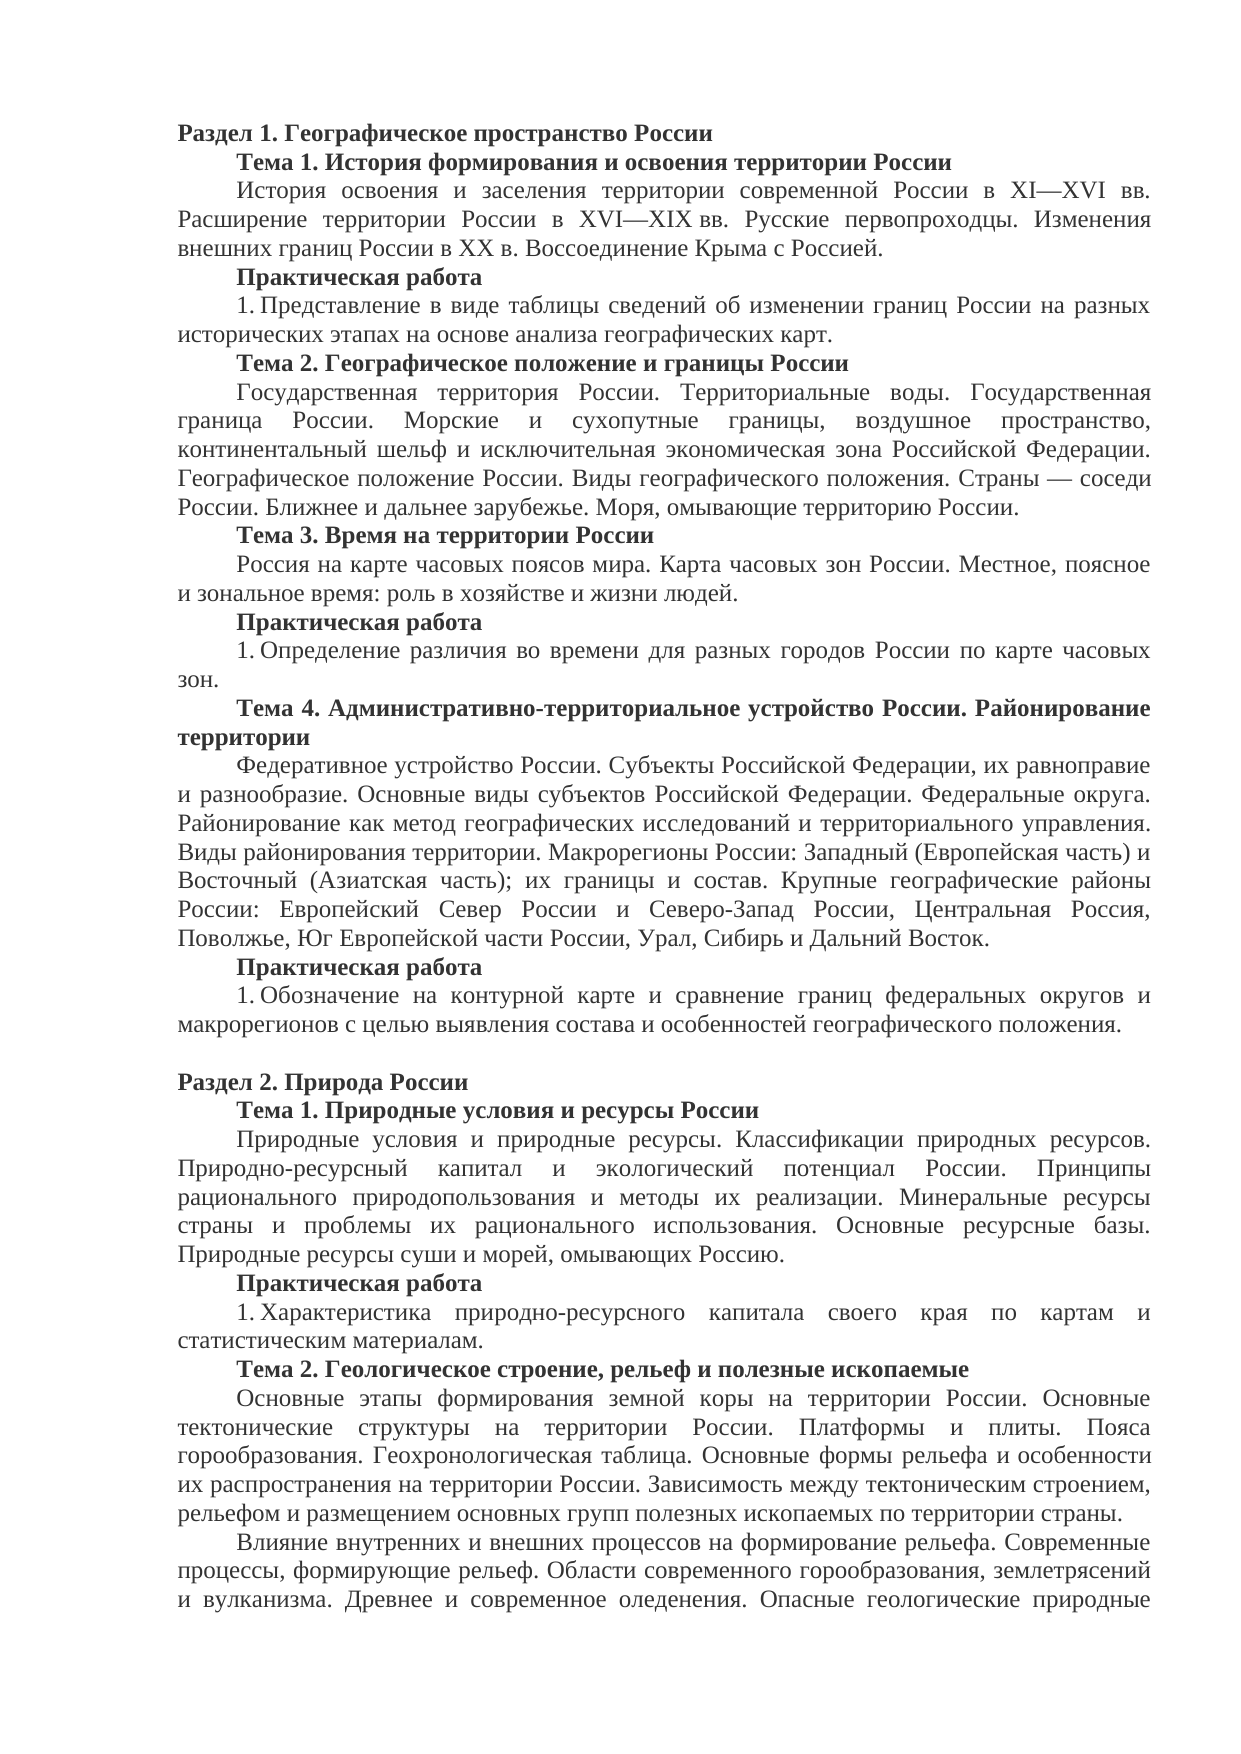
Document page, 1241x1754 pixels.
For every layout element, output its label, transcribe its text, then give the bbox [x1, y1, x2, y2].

text Практическая работа [177, 262, 1152, 291]
text История освоения и заселения территории современной России в XI—XVI вв. Расширение территории России в XVI—XIX вв. Русские первопроходцы. Изменения внешних границ России в ХХ в. Воссоединение Крыма с Россией. [177, 176, 1152, 262]
text Федеративное устройство России. Субъекты Российской Федерации, их равноправие и разнообразие. Основные виды субъектов Российской Федерации. Федеральные округа. Районирование как метод географических исследований и территориального управления. Виды районирования территории. Макрорегионы России: Западный (Европейская часть) и Восточный (Азиатская часть); их границы и состав. Крупные географические районы России: Европейский Север России и Северо-Запад России, Центральная Россия, Поволжье, Юг Европейской части России, Урал, Сибирь и Дальний Восток. [177, 751, 1152, 952]
text Практическая работа [177, 952, 1152, 981]
text Государственная территория России. Территориальные воды. Государственная граница России. Морские и сухопутные границы, воздушное пространство, континентальный шельф и исключительная экономическая зона Российской Федерации. Географическое положение России. Виды географического положения. Страны — соседи России. Ближнее и дальнее зарубежье. Моря, омывающие территорию России. [177, 377, 1152, 521]
text 1. Определение различия во времени для разных городов России по карте часовых зон. [177, 636, 1152, 693]
text Тема 2. Геологическое строение, рельеф и полезные ископаемые [177, 1354, 1152, 1383]
text Тема 3. Время на территории России [177, 521, 1152, 549]
text 1. Обозначение на контурной карте и сравнение границ федеральных округов и макрорегионов с целью выявления состава и особенностей географического положения. [177, 981, 1152, 1038]
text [177, 1527, 1152, 1613]
text Практическая работа [177, 607, 1152, 636]
text Практическая работа [177, 1268, 1152, 1297]
text Природные условия и природные ресурсы. Классификации природных ресурсов. Природно-ресурсный капитал и экологический потенциал России. Принципы рационального природопользования и методы их реализации. Минеральные ресурсы страны и проблемы их рационального использования. Основные ресурсные базы. Природные ресурсы суши и морей, омывающих Россию. [177, 1124, 1152, 1268]
text 1. Представление в виде таблицы сведений об изменении границ России на разных исторических этапах на основе анализа географических карт. [177, 291, 1152, 348]
text Раздел 1. Географическое пространство России [177, 118, 1152, 147]
text Тема 2. Географическое положение и границы России [177, 348, 1152, 377]
text Россия на карте часовых поясов мира. Карта часовых зон России. Местное, поясное и зональное время: роль в хозяйстве и жизни людей. [177, 549, 1152, 607]
text Основные этапы формирования земной коры на территории России. Основные тектонические структуры на территории России. Платформы и плиты. Пояса горообразования. Геохронологическая таблица. Основные формы рельефа и особенности их распространения на территории России. Зависимость между тектоническим строением, рельефом и размещением основных групп полезных ископаемых по территории страны. [177, 1383, 1152, 1527]
text 1. Характеристика природно-ресурсного капитала своего края по картам и статистическим материалам. [177, 1297, 1152, 1354]
text Тема 4. Административно-территориальное устройство России. Районирование территории [177, 693, 1152, 751]
text Раздел 2. Природа России [177, 1038, 1152, 1096]
text Тема 1. История формирования и освоения территории России [177, 147, 1152, 176]
text Тема 1. Природные условия и ресурсы России [177, 1096, 1152, 1124]
